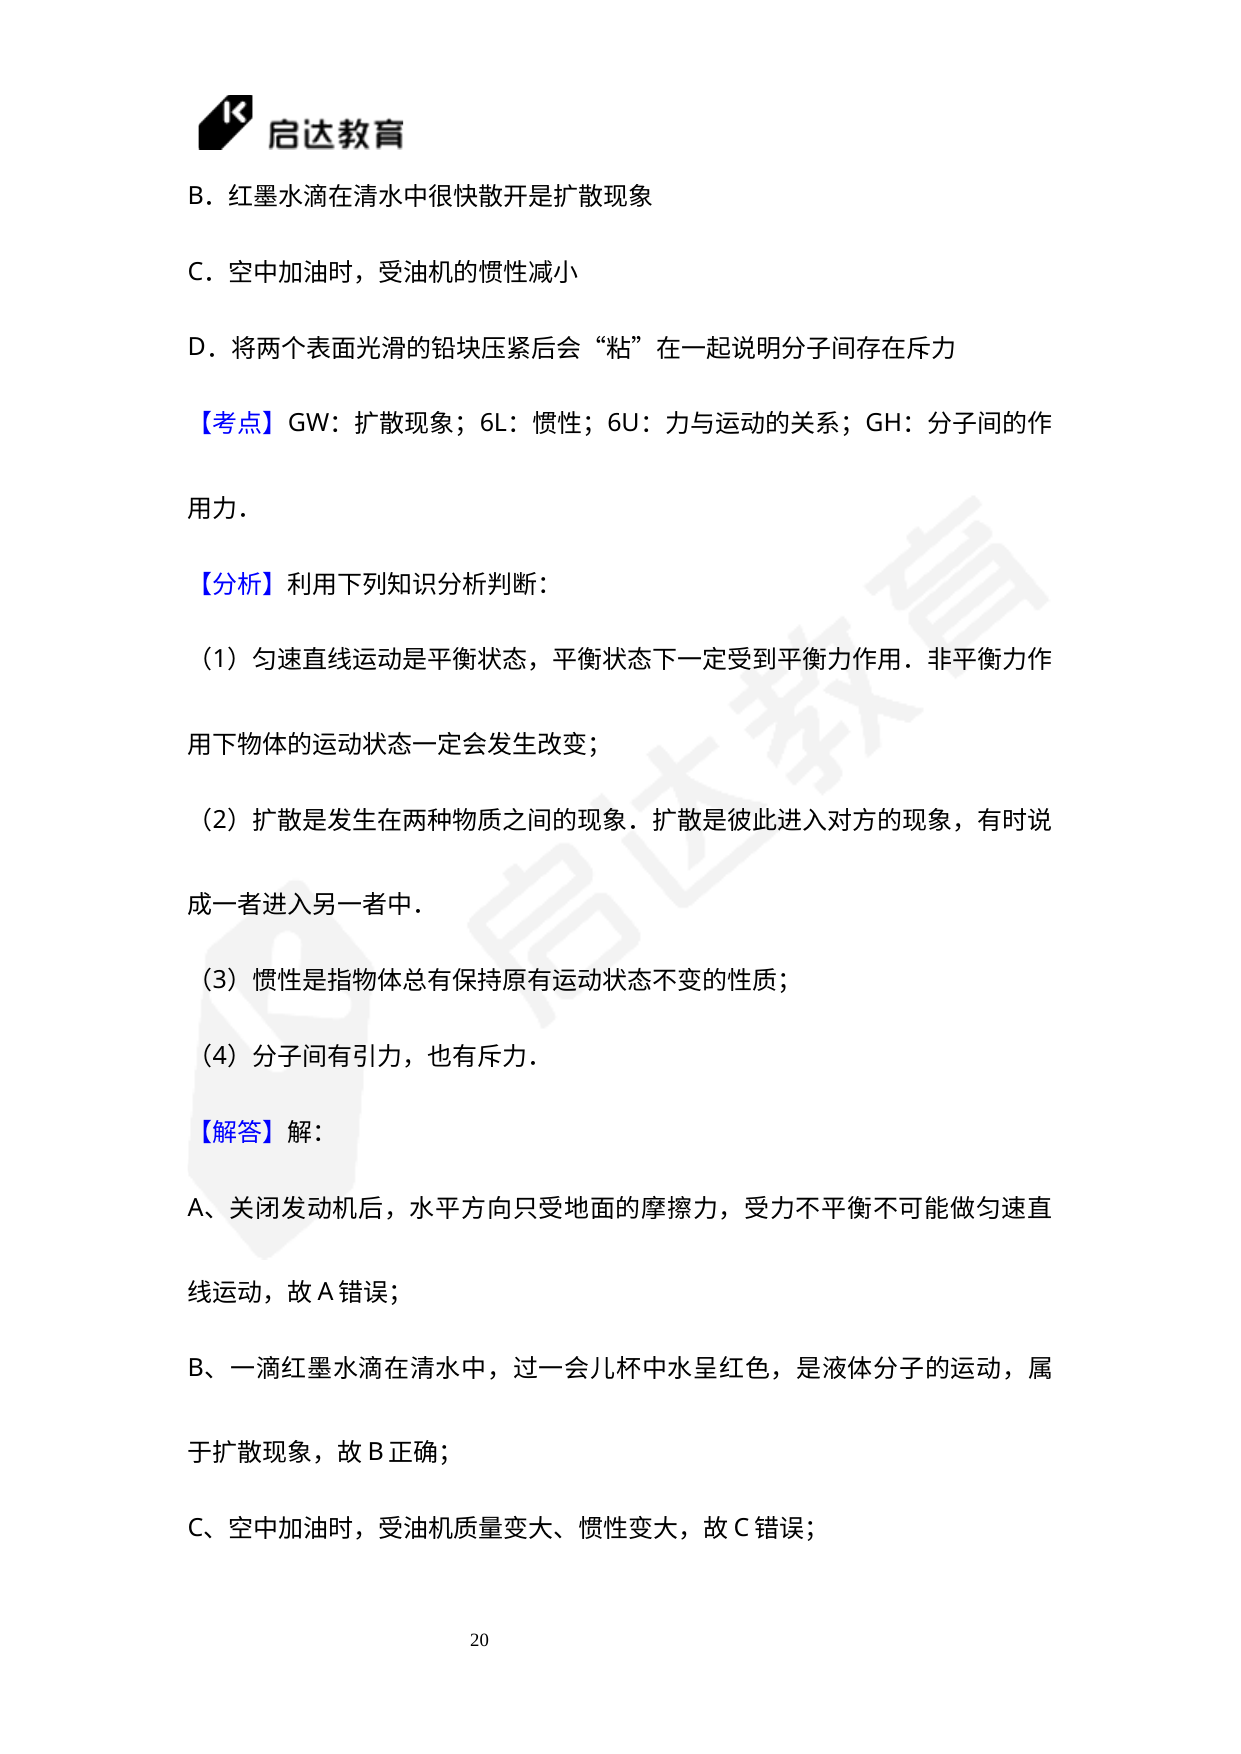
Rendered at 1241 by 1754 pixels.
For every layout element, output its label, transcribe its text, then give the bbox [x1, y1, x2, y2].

text D．将两个表面光滑的铅块压紧后会“粘”在一起说明分子间存在斥力 [187, 314, 1053, 379]
text 【分析】利用下列知识分析判断： [187, 550, 1053, 615]
text （4）分子间有引力，也有斥力． [187, 1022, 1053, 1087]
text 【解答】解： [187, 1098, 1053, 1163]
text 【考点】GW：扩散现象；6L：惯性；6U：力与运动的关系；GH：分子间的作用力． [187, 389, 1053, 539]
text C、空中加油时，受油机质量变大、惯性变大，故C错误； [187, 1494, 1053, 1559]
text B．红墨水滴在清水中很快散开是扩散现象 [187, 162, 1053, 227]
text C．空中加油时，受油机的惯性减小 [187, 238, 1053, 303]
text （1）匀速直线运动是平衡状态，平衡状态下一定受到平衡力作用．非平衡力作用下物体的运动状态一定会发生改变； [187, 626, 1053, 775]
text A、关闭发动机后，水平方向只受地面的摩擦力，受力不平衡不可能做匀速直线运动，故A错误； [187, 1174, 1053, 1323]
picture [198, 95, 404, 150]
text B、一滴红墨水滴在清水中，过一会儿杯中水呈红色，是液体分子的运动，属于扩散现象，故B正确； [187, 1334, 1053, 1483]
text （2）扩散是发生在两种物质之间的现象．扩散是彼此进入对方的现象，有时说成一者进入另一者中． [187, 786, 1053, 935]
text （3）惯性是指物体总有保持原有运动状态不变的性质； [187, 946, 1053, 1011]
